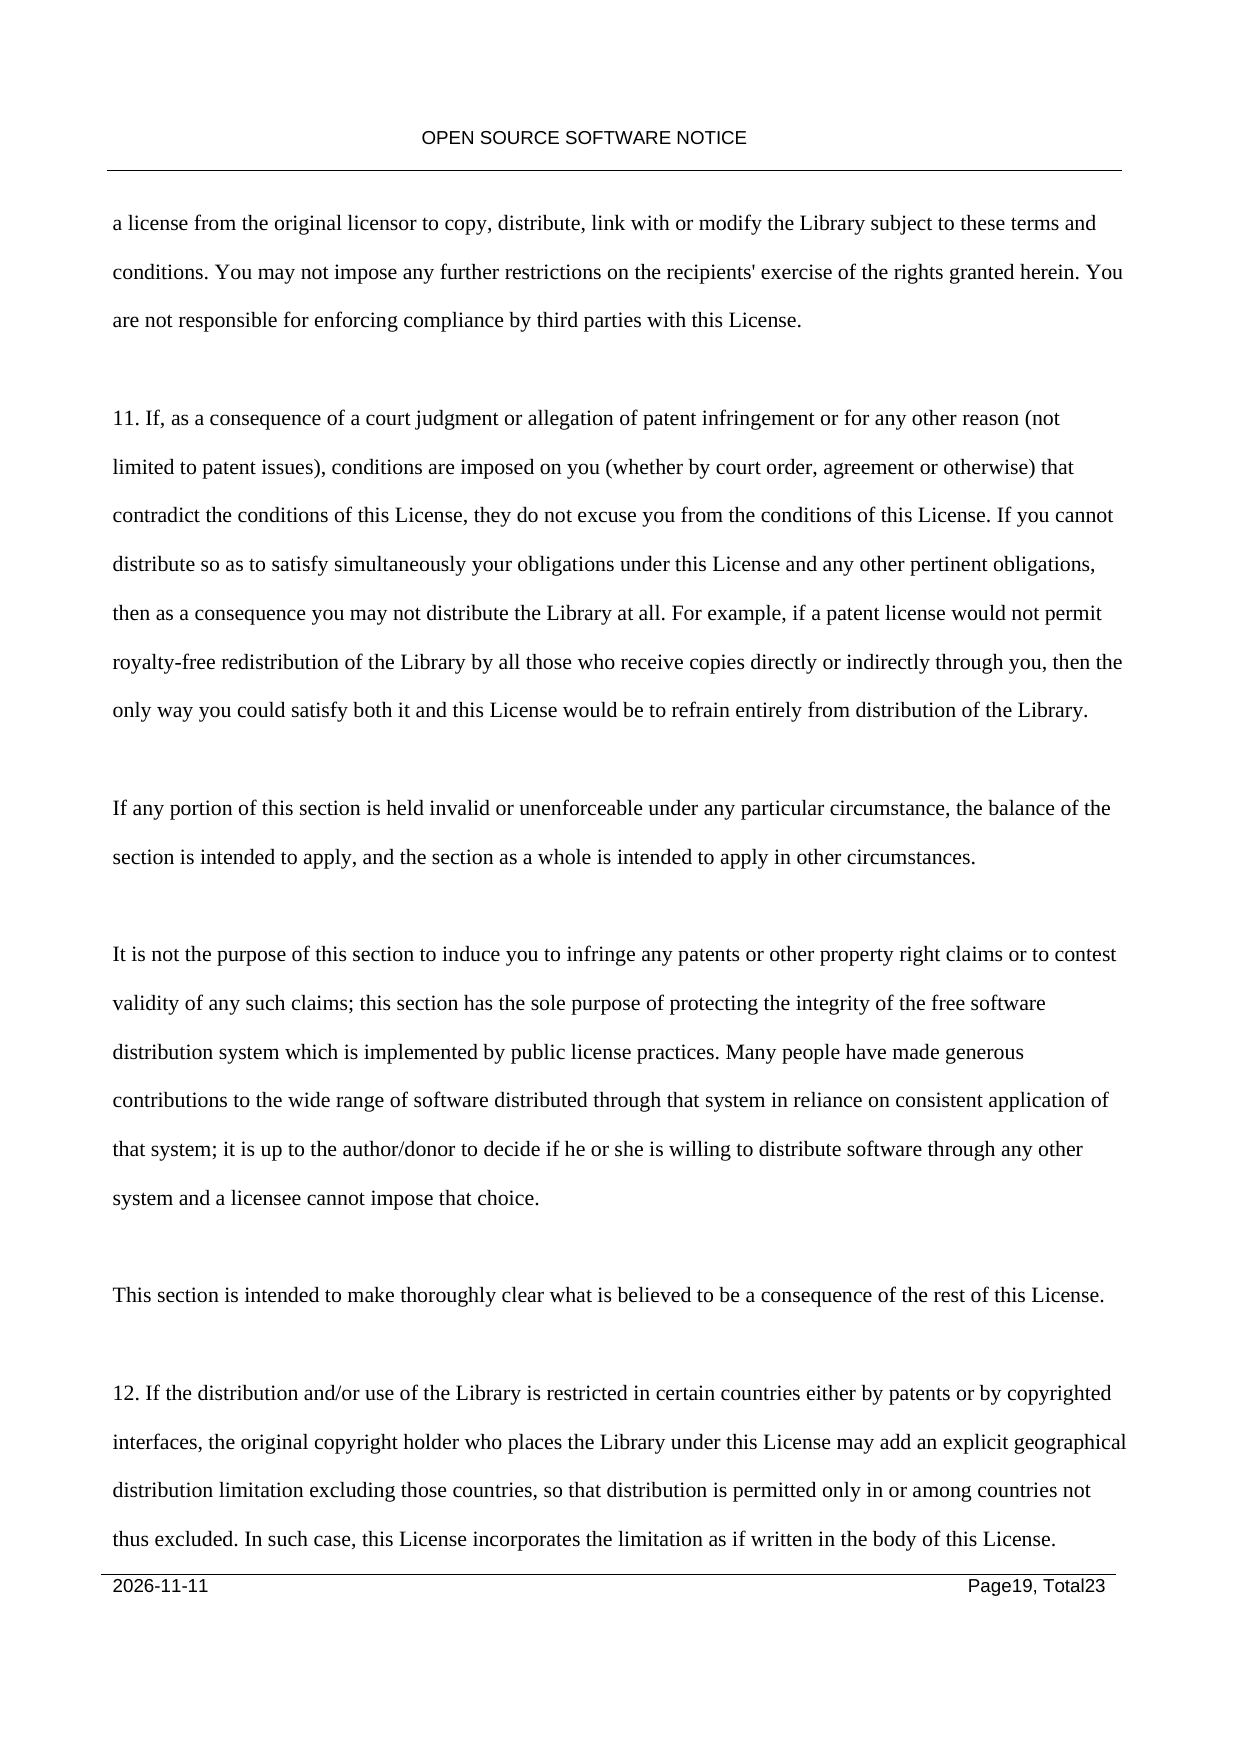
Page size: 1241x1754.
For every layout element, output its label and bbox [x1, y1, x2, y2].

text [112, 206, 1128, 1555]
